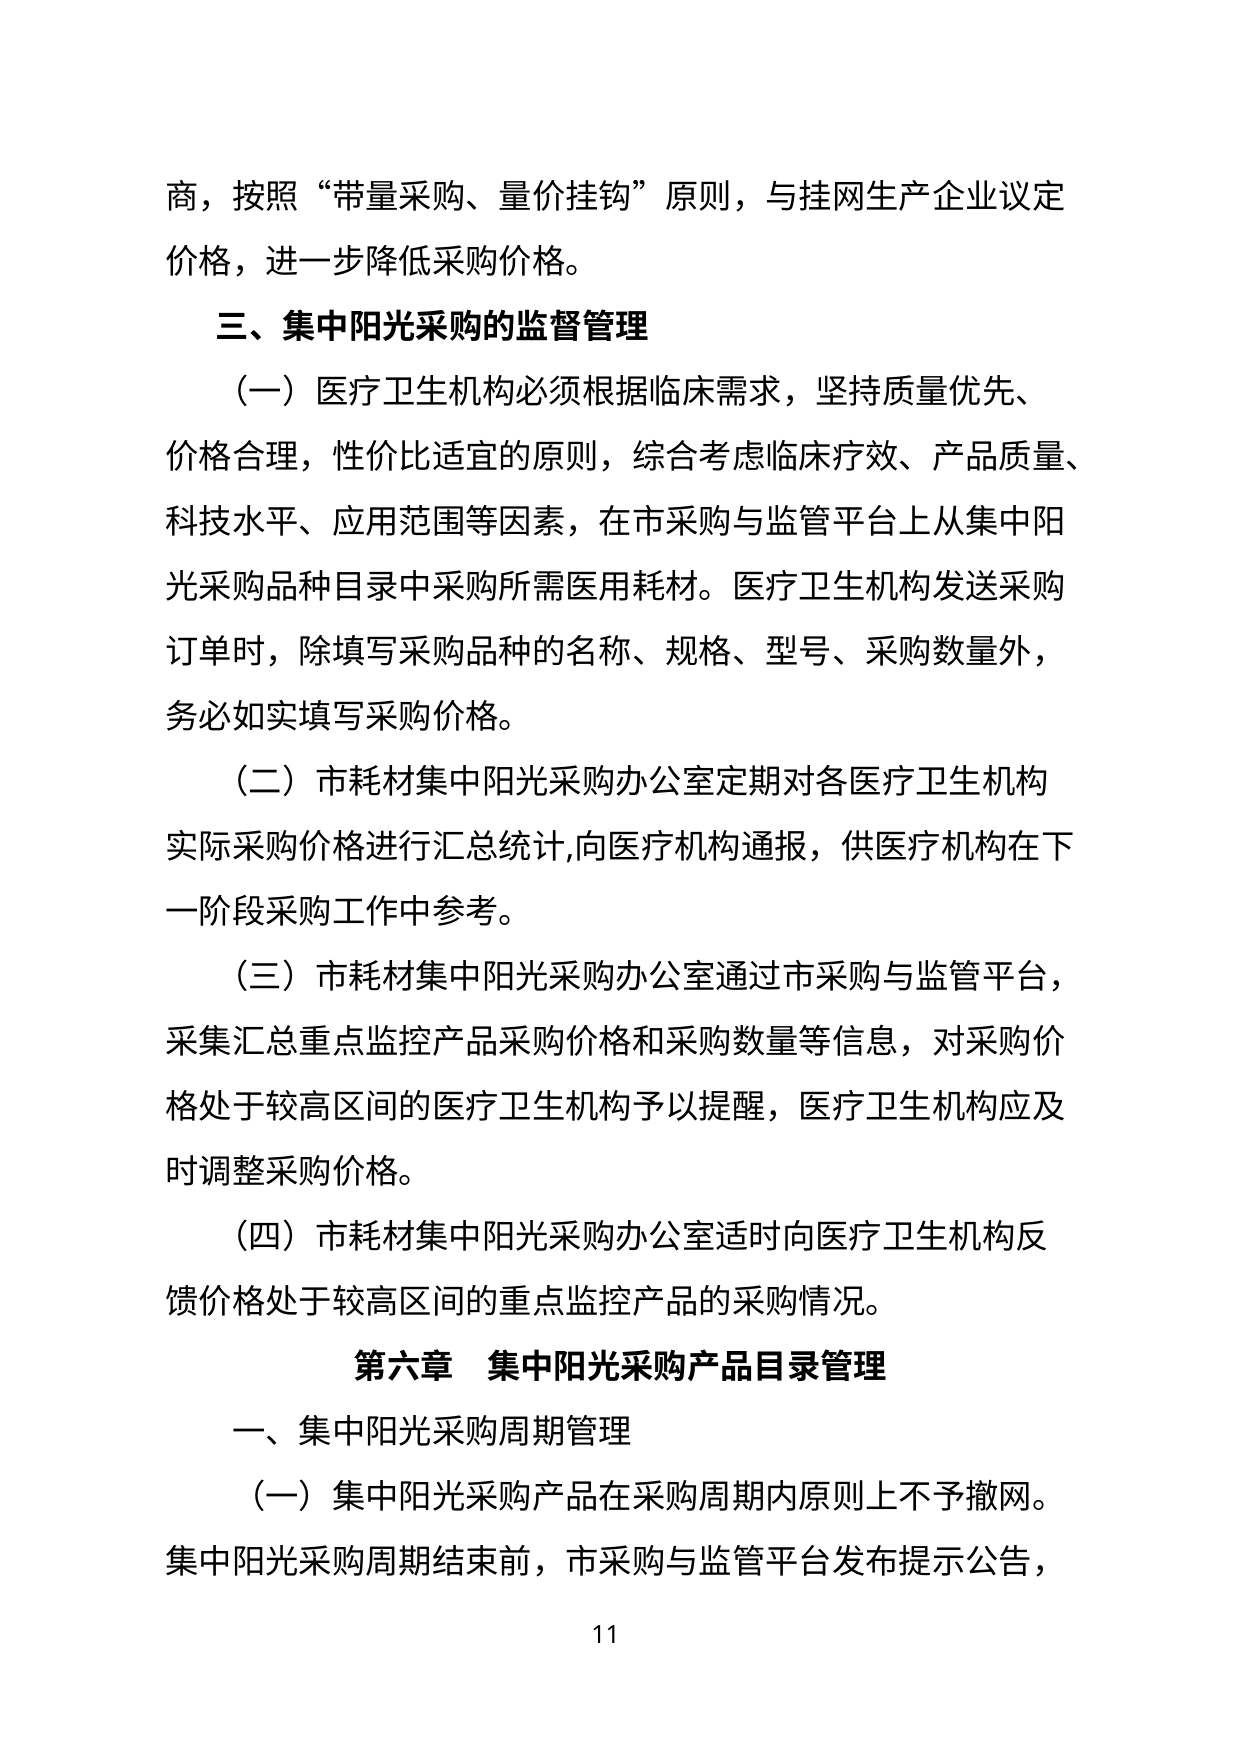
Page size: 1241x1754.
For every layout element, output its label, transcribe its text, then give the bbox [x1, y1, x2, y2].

text 一、集中阳光采购周期管理 [165, 1397, 1075, 1462]
text 三、集中阳光采购的监督管理 [165, 292, 1075, 357]
text 第六章 集中阳光采购产品目录管理 [165, 1332, 1075, 1397]
text （四）市耗材集中阳光采购办公室适时向医疗卫生机构反馈价格处于较高区间的重点监控产品的采购情况。 [165, 1202, 1075, 1332]
text （一）医疗卫生机构必须根据临床需求，坚持质量优先、价格合理，性价比适宜的原则，综合考虑临床疗效、产品质量、科技水平、应用范围等因素，在市采购与监管平台上从集中阳光采购品种目录中采购所需医用耗材。医疗卫生机构发送采购订单时，除填写采购品种的名称、规格、型号、采购数量外，务必如实填写采购价格。 [165, 357, 1075, 747]
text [165, 162, 1075, 292]
text （三）市耗材集中阳光采购办公室通过市采购与监管平台，采集汇总重点监控产品采购价格和采购数量等信息，对采购价格处于较高区间的医疗卫生机构予以提醒，医疗卫生机构应及时调整采购价格。 [165, 942, 1075, 1202]
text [165, 1462, 1075, 1592]
text （二）市耗材集中阳光采购办公室定期对各医疗卫生机构实际采购价格进行汇总统计,向医疗机构通报，供医疗机构在下一阶段采购工作中参考。 [165, 747, 1075, 942]
